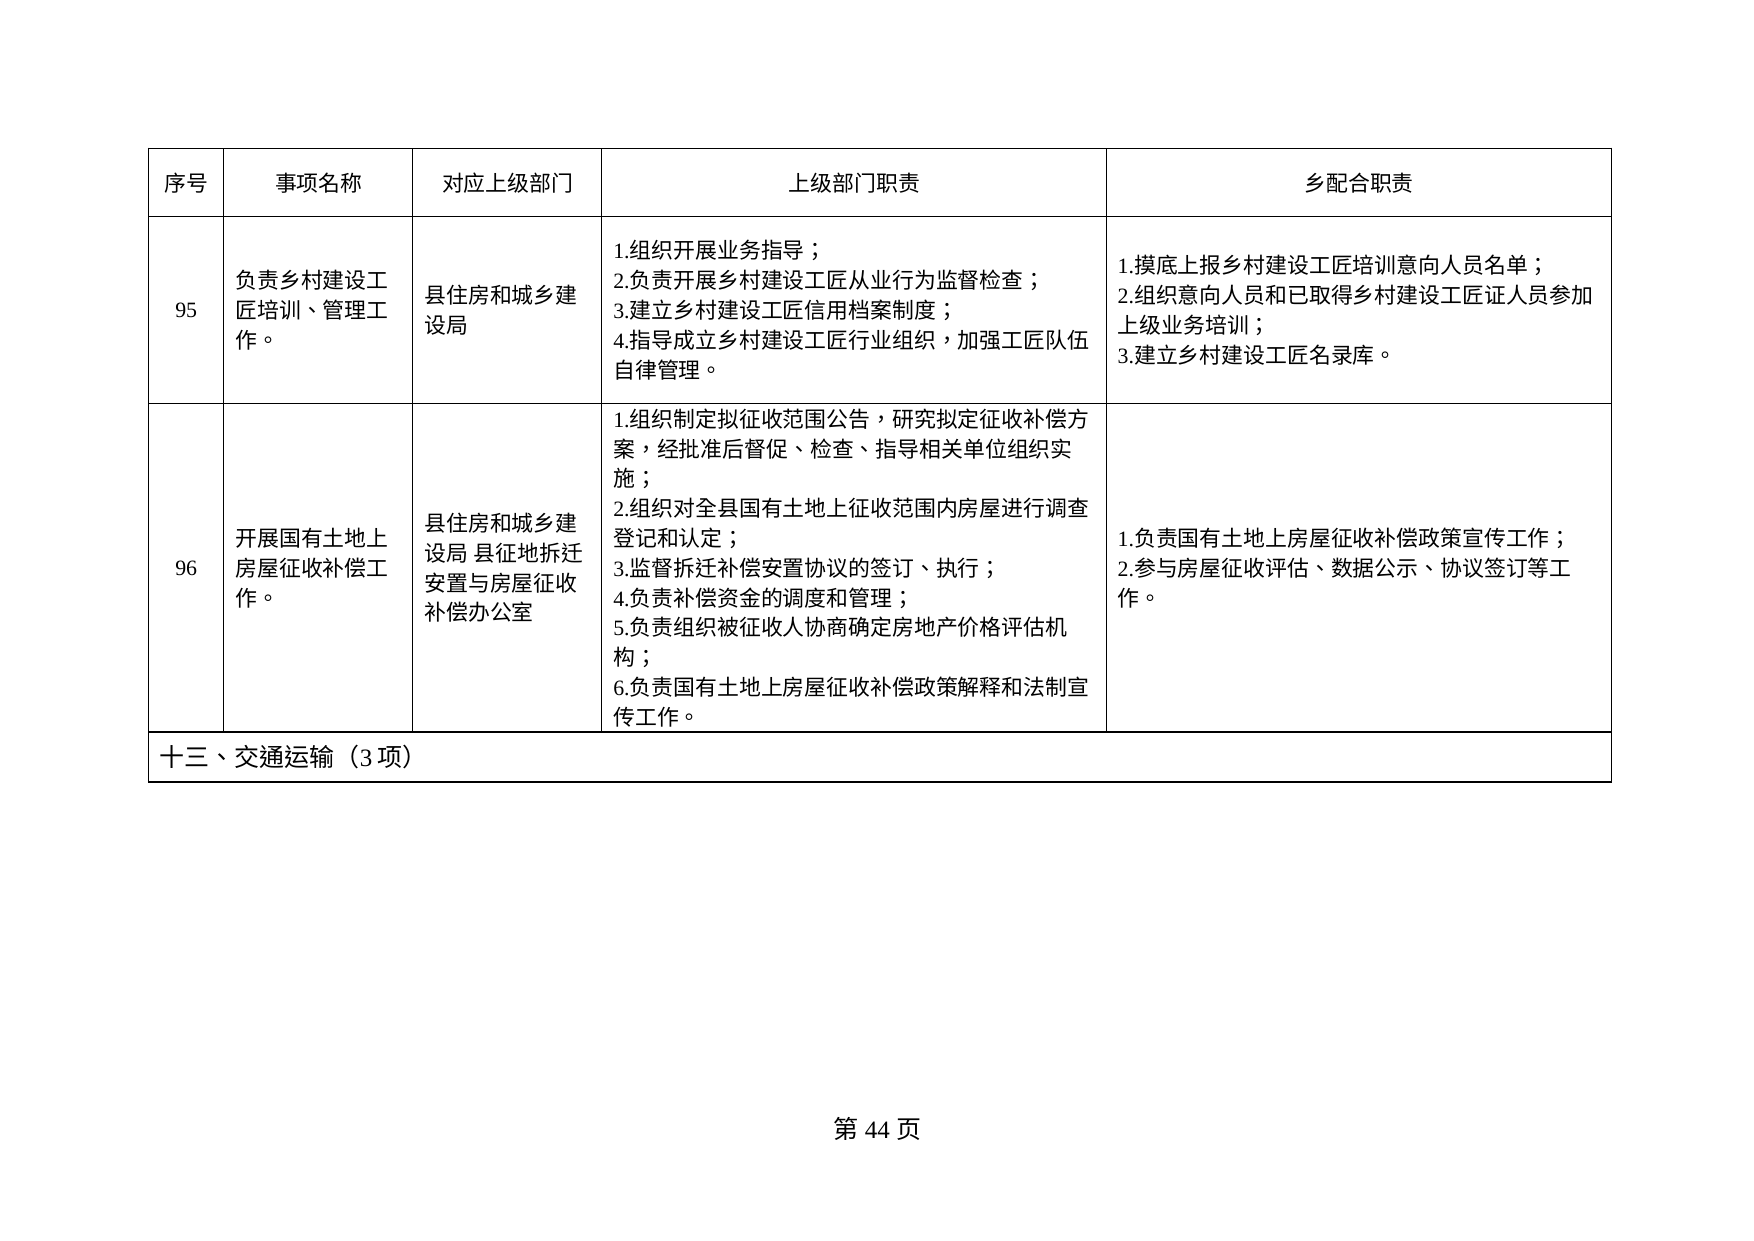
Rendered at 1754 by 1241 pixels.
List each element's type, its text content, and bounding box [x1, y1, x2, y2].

table_cell 1.摸底上报乡村建设工匠培训意向人员名单； 2.组织意向人员和已取得乡村建设工匠证人员参加上级业务培训； 3.建立乡村建设工匠名录库。 [1107, 217, 1611, 403]
table_cell 县住房和城乡建设局 [413, 217, 601, 403]
table_cell 1.组织开展业务指导； 2.负责开展乡村建设工匠从业行为监督检查； 3.建立乡村建设工匠信用档案制度； 4.指导成立乡村建设工匠行业组织，加强工匠队伍自律管理。 [602, 217, 1106, 403]
table_header 乡配合职责 [1107, 149, 1611, 216]
table_cell 1.组织制定拟征收范围公告，研究拟定征收补偿方案，经批准后督促、检查、指导相关单位组织实施； 2.组织对全县国有土地上征收范围内房屋进行调查登记和认定； 3.监督拆迁补偿安置协议的签订、执行； 4.负责补偿资金的调度和管理； 5.负责组织被征收人协商确定房地产价格评估机构； 6.负责国有土地上房屋征收补偿政策解释和法制宣传工作。 [602, 404, 1106, 731]
table_header 序号 [149, 149, 223, 216]
table_cell 开展国有土地上房屋征收补偿工作。 [224, 404, 412, 731]
table_cell 县住房和城乡建设局 县征地拆迁安置与房屋征收补偿办公室 [413, 404, 601, 731]
table_header 对应上级部门 [413, 149, 601, 216]
table_cell 负责乡村建设工匠培训、管理工作。 [224, 217, 412, 403]
table_header 上级部门职责 [602, 149, 1106, 216]
table_cell 95 [149, 217, 223, 403]
table_cell 1.负责国有土地上房屋征收补偿政策宣传工作； 2.参与房屋征收评估、数据公示、协议签订等工作。 [1107, 404, 1611, 731]
table_cell 96 [149, 404, 223, 731]
table_header 事项名称 [224, 149, 412, 216]
table_cell 十三、交通运输（3项） [149, 733, 1611, 781]
